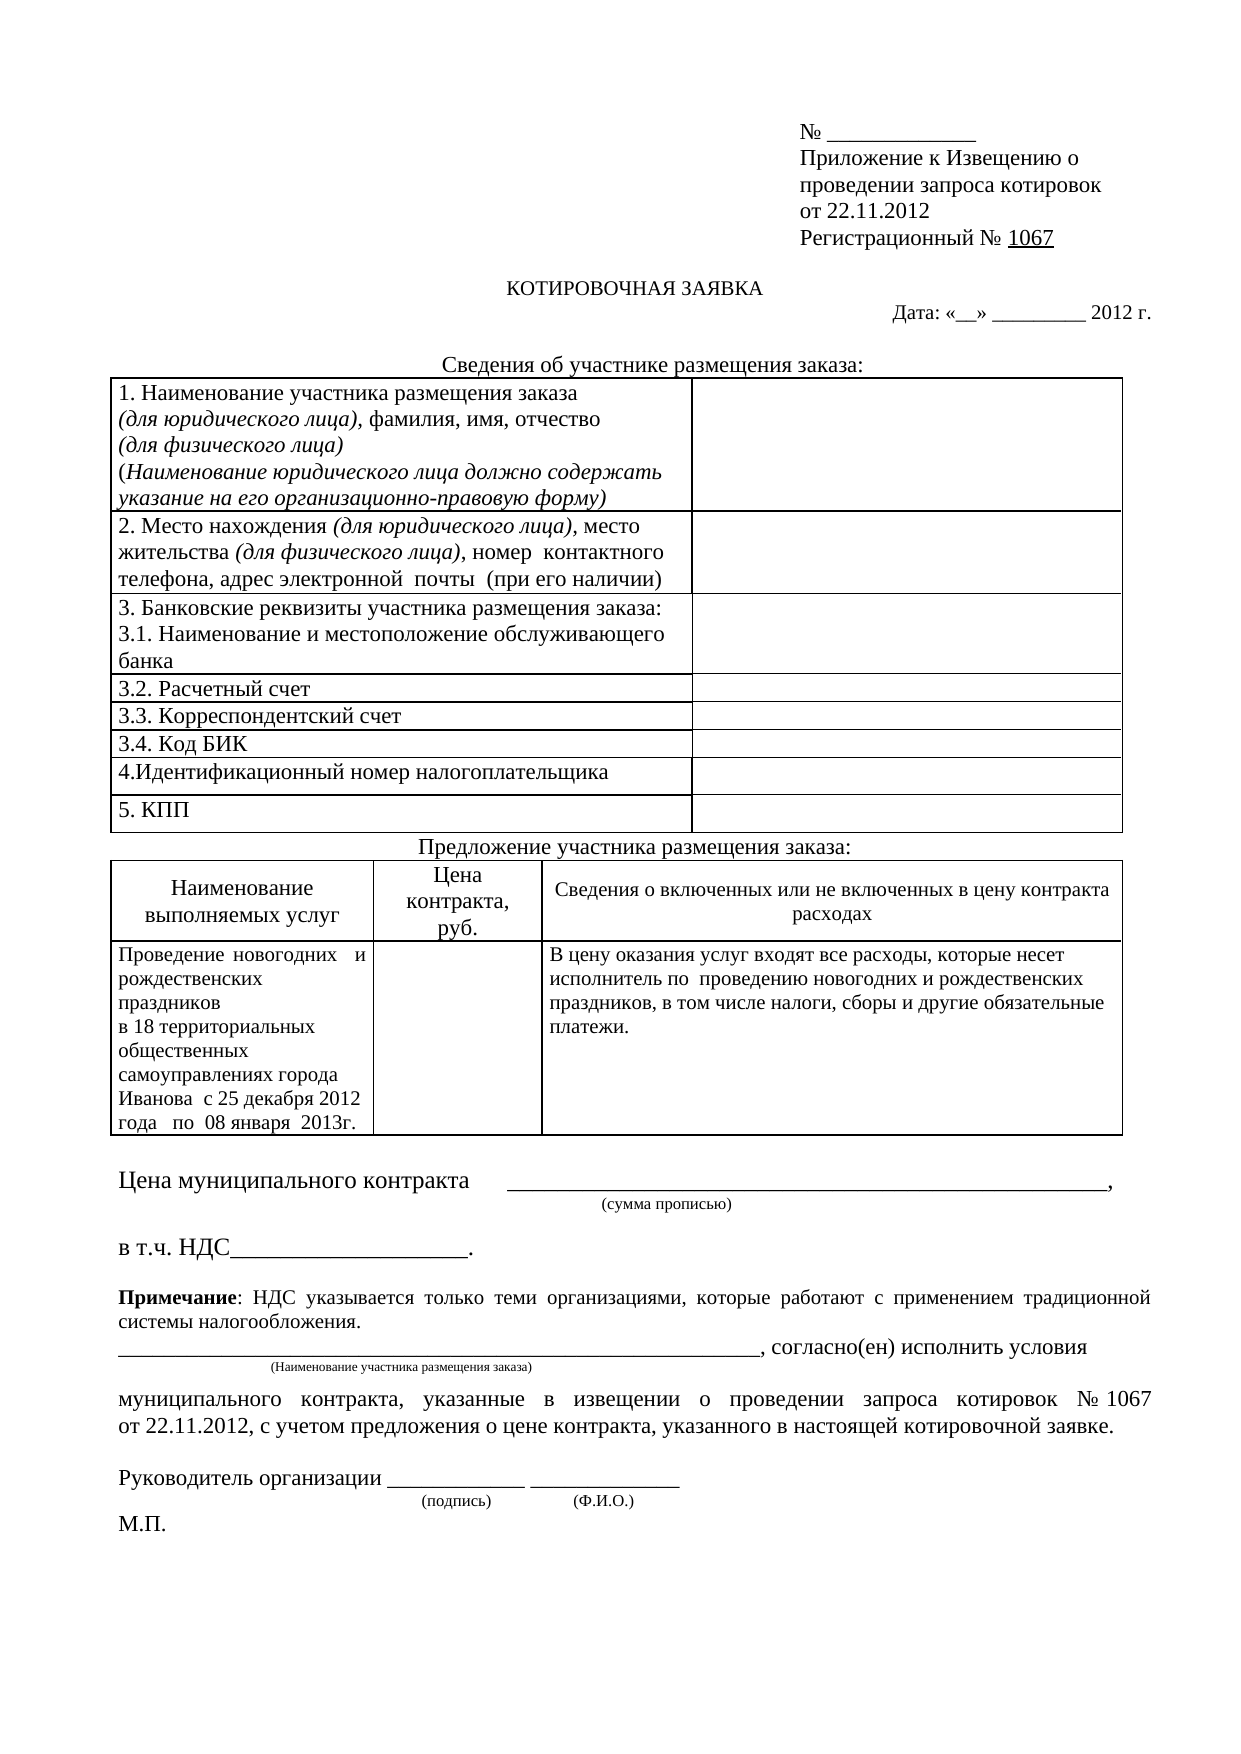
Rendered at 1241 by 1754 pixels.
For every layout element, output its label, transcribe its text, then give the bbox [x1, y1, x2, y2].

table_cell 4.Идентификационный номер налогоплательщика [112, 758, 691, 794]
table_cell [374, 942, 541, 1134]
table_header Цена контракта, руб. [374, 861, 541, 940]
table_cell [693, 757, 1122, 794]
table_cell [693, 729, 1122, 757]
text проведении запроса котировок [708, 171, 1152, 197]
text Дата: «__» _________ 2012 г. [118, 300, 1152, 324]
table_cell [693, 794, 1122, 832]
table_cell [693, 701, 1122, 729]
text Руководитель организации ____________ _____________ [118, 1464, 1152, 1491]
table_cell 3. Банковские реквизиты участника размещения заказа: 3.1. Наименование и местоположение обслуживающего банка [112, 594, 692, 673]
text муниципального контракта, указанные в извещении о проведении запроса котировок № 1067 от 22.11.2012, с учетом предложения о цене контракта, указанного в настоящей котировочной заявке. [118, 1385, 1152, 1438]
text № _____________ [118, 118, 1152, 144]
table_cell 3.4. Код БИК [112, 731, 692, 757]
text Примечание: НДС указывается только теми организациями, которые работают с применением традиционной системы налогообложения. [118, 1284, 1152, 1333]
text в т.ч. НДС___________________. [118, 1232, 1152, 1261]
table_cell [693, 593, 1122, 673]
table_cell 3.2. Расчетный счет [112, 675, 692, 701]
table_cell 3.3. Корреспондентский счет [112, 703, 692, 729]
table_cell [693, 510, 1122, 592]
table_header Наименование выполняемых услуг [112, 861, 373, 940]
text (Наименование участника размещения заказа) [118, 1359, 1152, 1385]
table_cell 2. Место нахождения (для юридического лица), место жительства (для физического лица), номер контактного телефона, адрес электронной почты (при его наличии) [112, 512, 691, 592]
text Предложение участника размещения заказа: [118, 833, 1152, 860]
text от 22.11.2012 [708, 197, 1152, 223]
table_header [693, 379, 1122, 510]
table_header 1. Наименование участника размещения заказа (для юридического лица), фамилия, имя, отчество (для физического лица) (Наименование юридического лица должно содержать указание на его организационно-правовую форму) [112, 379, 691, 510]
text ________________________________________________________, согласно(ен) исполнить условия [118, 1333, 1152, 1359]
table_cell 5. КПП [112, 796, 691, 832]
text Регистрационный № 1067 [708, 223, 1152, 250]
text (сумма прописью) [118, 1193, 1152, 1213]
text Сведения об участнике размещения заказа: [81, 351, 1152, 377]
table_header Сведения о включенных или не включенных в цену контракта расходах [543, 861, 1122, 940]
text (подпись) (Ф.И.О.) [118, 1491, 1152, 1510]
table_cell Проведение новогодних и рождественских праздников в 18 территориальных общественных самоуправлениях города Иванова с 25 декабря 2012 года по 08 января 2013г. [112, 942, 373, 1134]
text Приложение к Извещению о [708, 144, 1152, 171]
text М.П. [118, 1510, 1152, 1536]
text КОТИРОВОЧНАЯ ЗАЯВКА [118, 276, 1152, 300]
table_cell В цену оказания услуг входят все расходы, которые несет исполнитель по проведению новогодних и рождественских праздников, в том числе налоги, сборы и другие обязательные платежи. [543, 940, 1122, 1134]
table_cell [693, 673, 1122, 701]
text Цена муниципального контракта ________________________________________________, [118, 1165, 1152, 1193]
